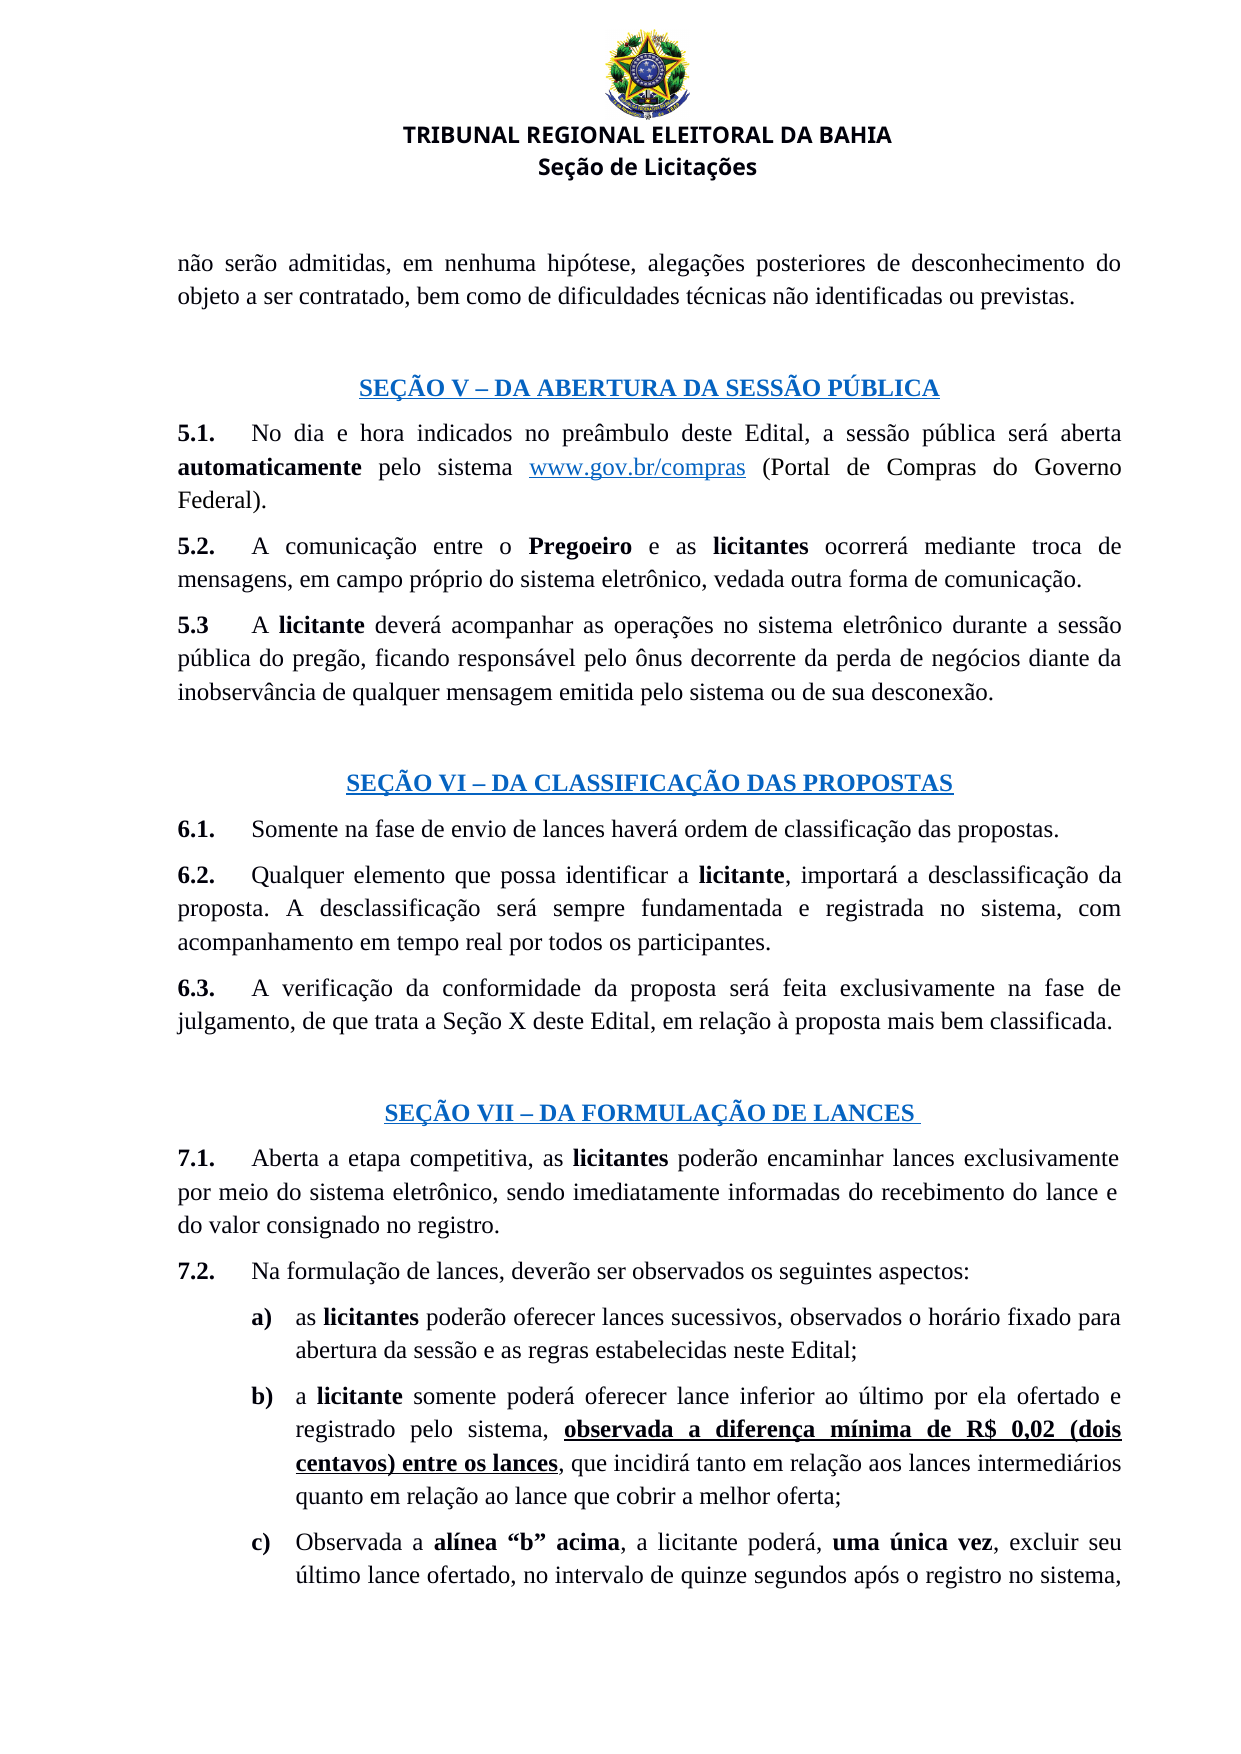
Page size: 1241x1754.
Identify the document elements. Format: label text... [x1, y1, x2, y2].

list as licitantes poderão oferecer lances sucessivos, observados o horário fixado para abertura da sessão e as regras estabelecidas neste Edital; [251, 1298, 1122, 1365]
text 5.1. No dia e hora indicados no preâmbulo deste Edital, a sessão pública será aberta automaticamente pelo sistema www.gov.br/compras (Portal de Compras do Governo Federal). [177, 415, 1122, 515]
text 7.2. Na formulação de lances, deverão ser observados os seguintes aspectos: [177, 1253, 1119, 1286]
text 6.3. A verificação da conformidade da proposta será feita exclusivamente na fase de julgamento, de que trata a Seção X deste Edital, em relação à proposta mais bem classificada. [177, 969, 1122, 1036]
text 7.1. Aberta a etapa competitiva, as licitantes poderão encaminhar lances exclusivamente por meio do sistema eletrônico, sendo imediatamente informadas do recebimento do lance e do valor consignado no registro. [177, 1140, 1119, 1240]
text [177, 244, 1122, 311]
text 5.2. A comunicação entre o Pregoeiro e as licitantes ocorrerá mediante troca de mensagens, em campo próprio do sistema eletrônico, vedada outra forma de comunicação. [177, 528, 1122, 594]
text SEÇÃO V – DA ABERTURA DA SESSÃO PÚBLICA [177, 369, 1122, 403]
text 6.2. Qualquer elemento que possa identificar a licitante, importará a desclassificação da proposta. A desclassificação será sempre fundamentada e registrada no sistema, com acompanhamento em tempo real por todos os participantes. [177, 857, 1122, 957]
text 5.3 A licitante deverá acompanhar as operações no sistema eletrônico durante a sessão pública do pregão, ficando responsável pelo ônus decorrente da perda de negócios diante da inobservância de qualquer mensagem emitida pelo sistema ou de sua desconexão. [177, 607, 1122, 707]
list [251, 1523, 1122, 1590]
list a licitante somente poderá oferecer lance inferior ao último por ela ofertado e registrado pelo sistema, observada a diferença mínima de R$ 0,02 (dois centavos) entre os lances, que incidirá tanto em relação aos lances intermediários quanto em relação ao lance que cobrir a melhor oferta; [251, 1378, 1122, 1511]
text SEÇÃO VI – DA CLASSIFICAÇÃO DAS PROPOSTAS [177, 765, 1122, 798]
text 6.1. Somente na fase de envio de lances haverá ordem de classificação das propostas. [177, 811, 1122, 844]
text SEÇÃO VII – DA FORMULAÇÃO DE LANCES [177, 1094, 1122, 1128]
